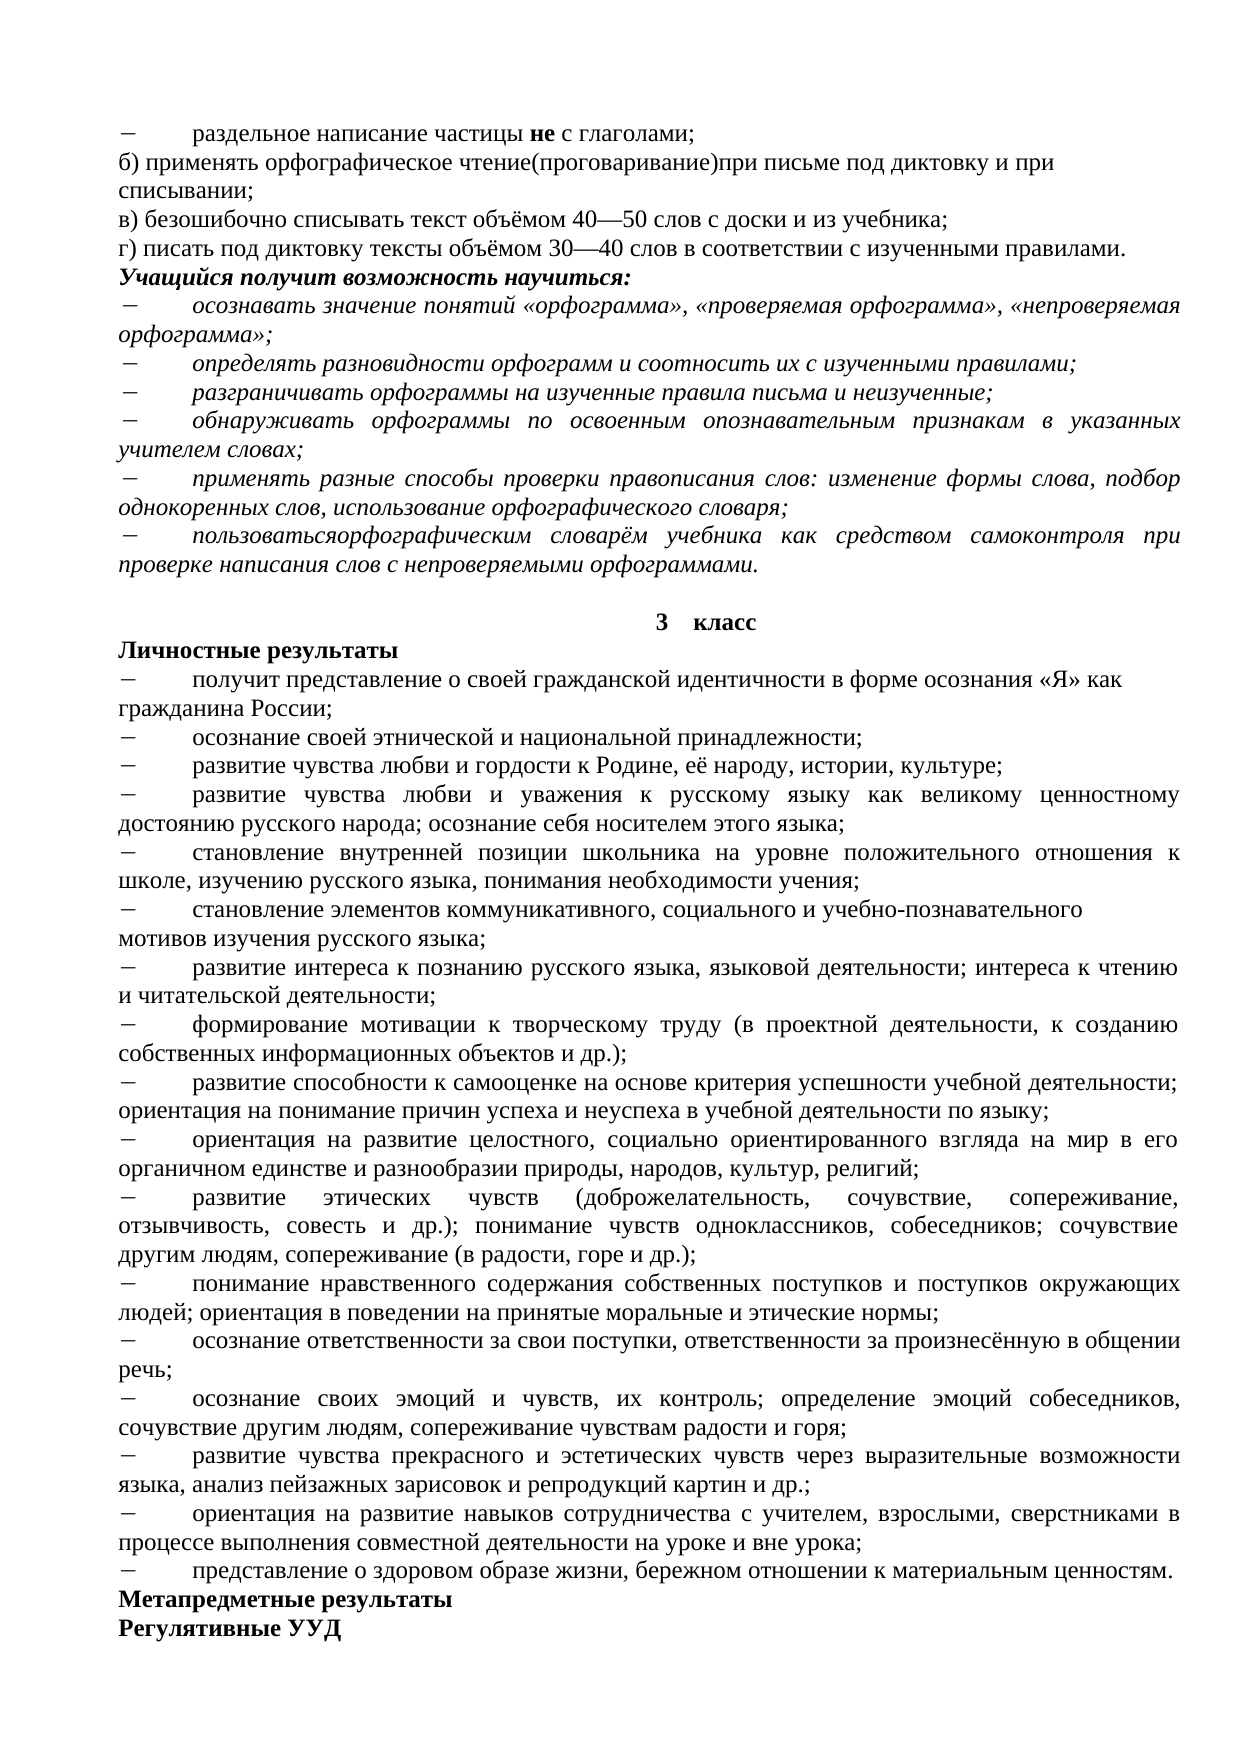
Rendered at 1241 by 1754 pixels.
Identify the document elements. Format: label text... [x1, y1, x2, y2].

list Учащийся получит возможность научиться: [118, 262, 1181, 291]
list обнаруживать орфограммы по освоенным опознавательным признакам в указанных учителем словах; [118, 406, 1181, 463]
list развитие способности к самооценке на основе критерия успешности учебной деятельности; ориентация на понимание причин успеха и неуспеха в учебной деятельности по языку; [118, 1067, 1179, 1124]
list б) применять орфографическое чтение(проговаривание)при письме под диктовку и при списывании; [118, 147, 1181, 204]
list развитие этических чувств (доброжелательность, сочувствие, сопереживание, отзывчивость, совесть и др.); понимание чувств одноклассников, собеседников; сочувствие другим людям, сопереживание (в радости, горе и др.); [118, 1182, 1179, 1268]
list в) безошибочно списывать текст объёмом 40—50 слов с доски и из учебника; [118, 204, 1181, 233]
list становление внутренней позиции школьника на уровне положительного отношения к школе, изучению русского языка, понимания необходимости учения; [118, 837, 1181, 894]
list развитие чувства любви и гордости к Родине, её народу, истории, культуре; [118, 751, 1181, 779]
list формирование мотивации к творческому труду (в проектной деятельности, к созданию собственных информационных объектов и др.); [118, 1009, 1179, 1067]
list осознание своих эмоций и чувств, их контроль; определение эмоций собеседников, сочувствие другим людям, сопереживание чувствам радости и горя; [118, 1383, 1181, 1441]
list развитие интереса к познанию русского языка, языковой деятельности; интереса к чтению и читательской деятельности; [118, 952, 1179, 1009]
list пользоватьсяорфографическим словарём учебника как средством самоконтроля при проверке написания слов с непроверяемыми орфограммами. [118, 521, 1181, 578]
list ориентация на развитие навыков сотрудничества с учителем, взрослыми, сверстниками в процессе выполнения совместной деятельности на уроке и вне урока; [118, 1498, 1181, 1556]
list получит представление о своей гражданской идентичности в форме осознания «Я» как гражданина России; [118, 664, 1181, 722]
list разграничивать орфограммы на изученные правила письма и неизученные; [118, 377, 1181, 406]
list класс [231, 607, 1181, 636]
list ориентация на развитие целостного, социально ориентированного взгляда на мир в его органичном единстве и разнообразии природы, народов, культур, религий; [118, 1124, 1179, 1182]
list понимание нравственного содержания собственных поступков и поступков окружающих людей; ориентация в поведении на принятые моральные и этические нормы; [118, 1268, 1181, 1326]
list развитие чувства любви и уважения к русскому языку как великому ценностному достоянию русского народа; осознание себя носителем этого языка; [118, 779, 1181, 837]
text Метапредметные результаты [118, 1584, 1181, 1613]
text Регулятивные УУД [118, 1613, 1181, 1642]
list представление о здоровом образе жизни, бережном отношении к материальным ценностям. [118, 1556, 1179, 1584]
list г) писать под диктовку тексты объёмом 30—40 слов в соответствии с изученными правилами. [118, 233, 1181, 262]
list осознание ответственности за свои поступки, ответственности за произнесённую в общении речь; [118, 1326, 1181, 1383]
list осознавать значение понятий «орфограмма», «проверяемая орфограмма», «непроверяемая орфограмма»; [118, 291, 1181, 348]
list Личностные результаты [118, 636, 1181, 664]
list становление элементов коммуникативного, социального и учебно-познавательного мотивов изучения русского языка; [118, 894, 1177, 952]
list осознание своей этнической и национальной принадлежности; [118, 722, 1177, 751]
list определять разновидности орфограмм и соотносить их с изученными правилами; [118, 348, 1181, 377]
list раздельное написание частицы не с глаголами; [118, 118, 1181, 147]
list развитие чувства прекрасного и эстетических чувств через выразительные возможности языка, анализ пейзажных зарисовок и репродукций картин и др.; [118, 1441, 1181, 1498]
list применять разные способы проверки правописания слов: изменение формы слова, подбор однокоренных слов, использование орфографического словаря; [118, 463, 1181, 521]
